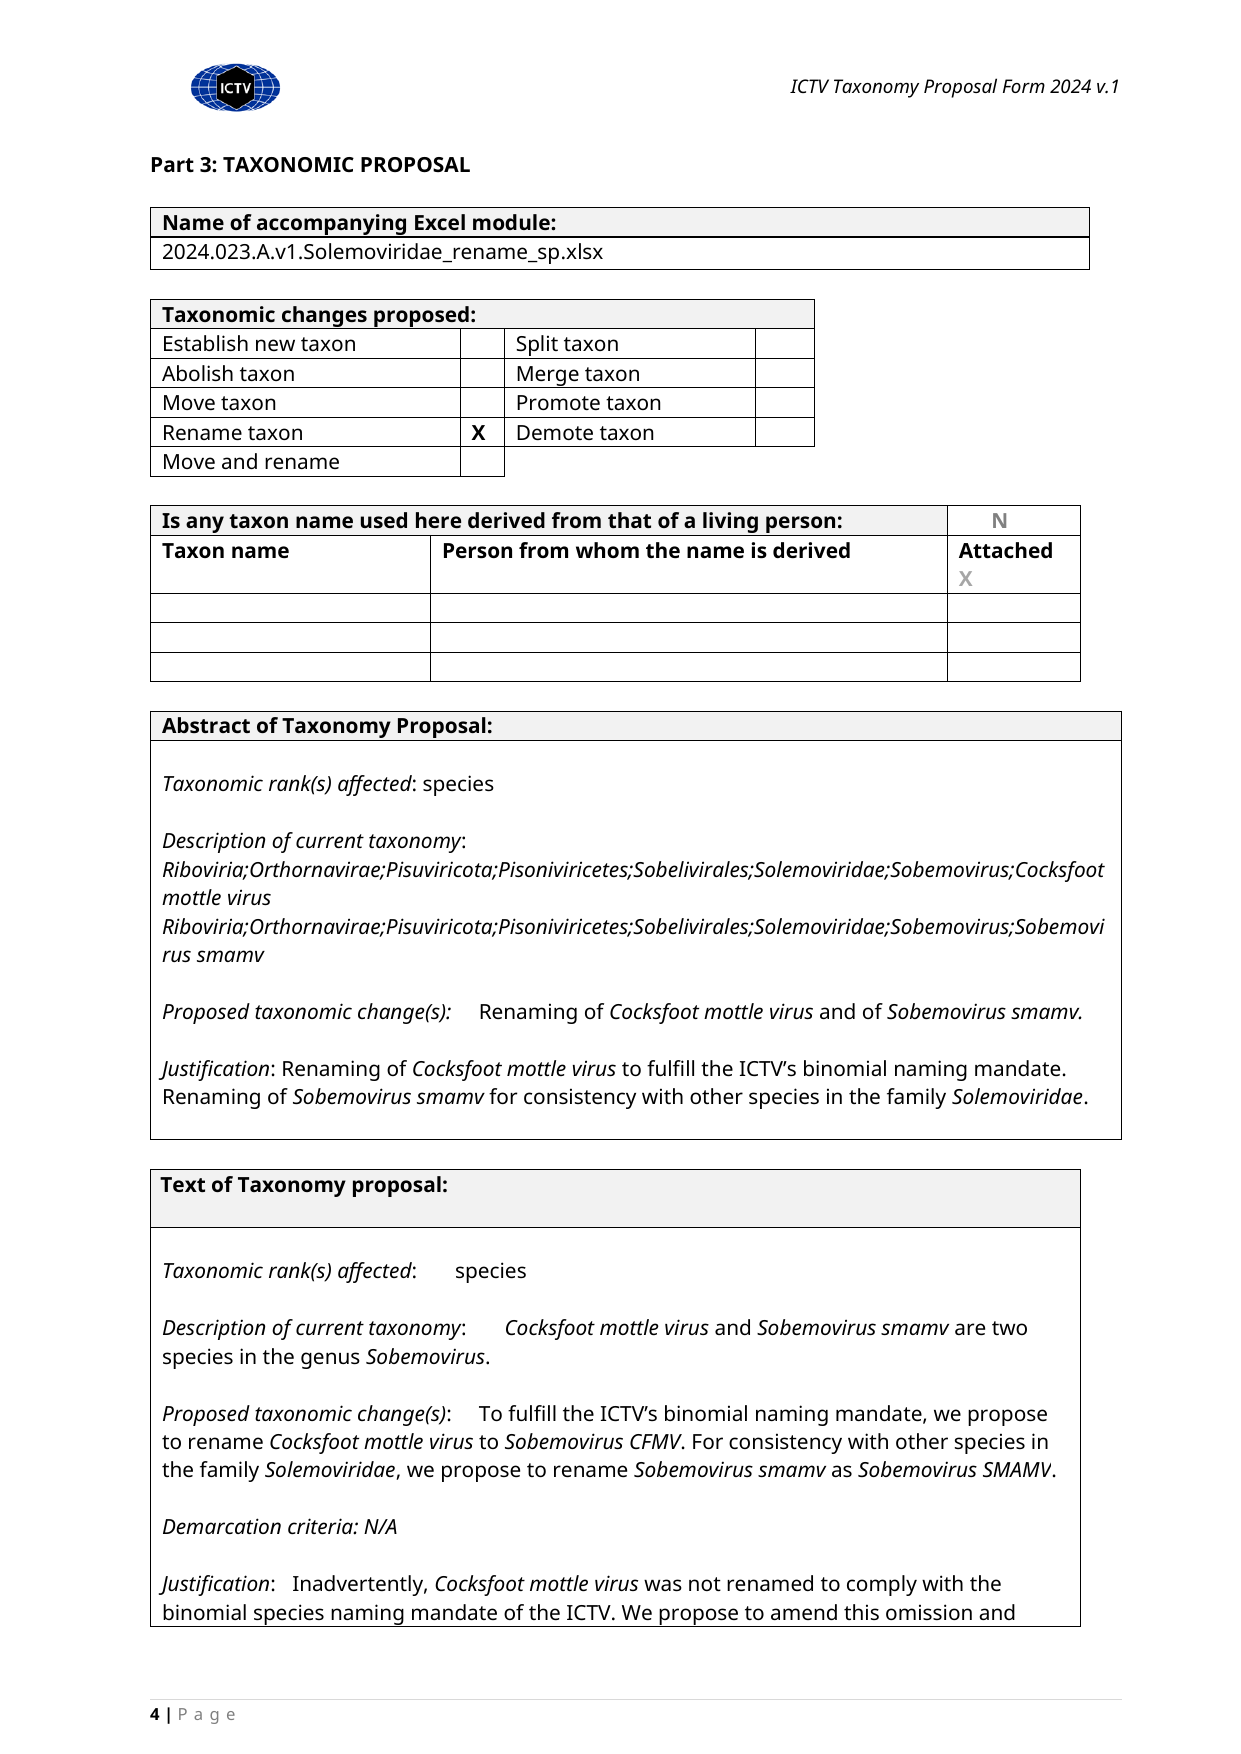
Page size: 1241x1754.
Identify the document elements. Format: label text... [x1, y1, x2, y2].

picture [190, 56, 282, 113]
table_cell Taxon name [151, 536, 430, 593]
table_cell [151, 1228, 1080, 1626]
table_header N [948, 506, 1080, 535]
table_cell [431, 653, 947, 681]
table_cell [461, 329, 504, 358]
table_header Is any taxon name used here derived from that of a living person: [151, 506, 947, 535]
table_cell [461, 388, 504, 417]
table_cell [461, 447, 504, 476]
table_cell Promote taxon [505, 388, 755, 417]
table_cell Split taxon [505, 329, 755, 358]
text Part 3: TAXONOMIC PROPOSAL [150, 150, 1122, 178]
table_cell [431, 594, 947, 622]
table_header Taxonomic changes proposed: [151, 300, 814, 328]
table_cell Attached X [948, 536, 1080, 593]
table_cell [948, 653, 1080, 681]
table_cell [461, 359, 504, 387]
table_cell 2024.023.A.v1.Solemoviridae_rename_sp.xlsx [151, 238, 1089, 269]
table_cell [151, 623, 430, 652]
table_cell Move taxon [151, 388, 460, 417]
table_cell [756, 329, 814, 358]
table_cell Taxonomic rank(s) affected: species Description of current taxonomy: Riboviria;Orthornavirae;Pisuviricota;Pisoniviricetes;Sobelivirales;Solemoviridae;Sobemovirus;Cocksfoot mottle virus Riboviria;Orthornavirae;Pisuviricota;Pisoniviricetes;Sobelivirales;Solemoviridae;Sobemovirus;Sobemovirus smamv Proposed taxonomic change(s): Renaming of Cocksfoot mottle virus and of Sobemovirus smamv. Justification: Renaming of Cocksfoot mottle virus to fulfill the ICTV’s binomial naming mandate. Renaming of Sobemovirus smamv for consistency with other species in the family Solemoviridae. [151, 741, 1121, 1139]
table_cell Establish new taxon [151, 329, 460, 358]
table_header Name of accompanying Excel module: [151, 208, 1089, 236]
table_cell [756, 359, 814, 387]
table_cell [948, 623, 1080, 652]
table_cell Merge taxon [505, 359, 755, 387]
table_cell Person from whom the name is derived [431, 536, 947, 593]
table_cell [151, 594, 430, 622]
table_cell [756, 418, 814, 446]
table_cell [756, 388, 814, 417]
table_header Text of Taxonomy proposal: [151, 1170, 1080, 1227]
table_cell Demote taxon [505, 418, 755, 446]
table_cell X [461, 418, 504, 446]
table_cell [151, 653, 430, 681]
table_cell Abolish taxon [151, 359, 460, 387]
table_cell [431, 623, 947, 652]
table_cell [948, 594, 1080, 622]
table_header Abstract of Taxonomy Proposal: [151, 712, 1121, 740]
table_cell Move and rename [151, 447, 460, 476]
table_cell Rename taxon [151, 418, 460, 446]
